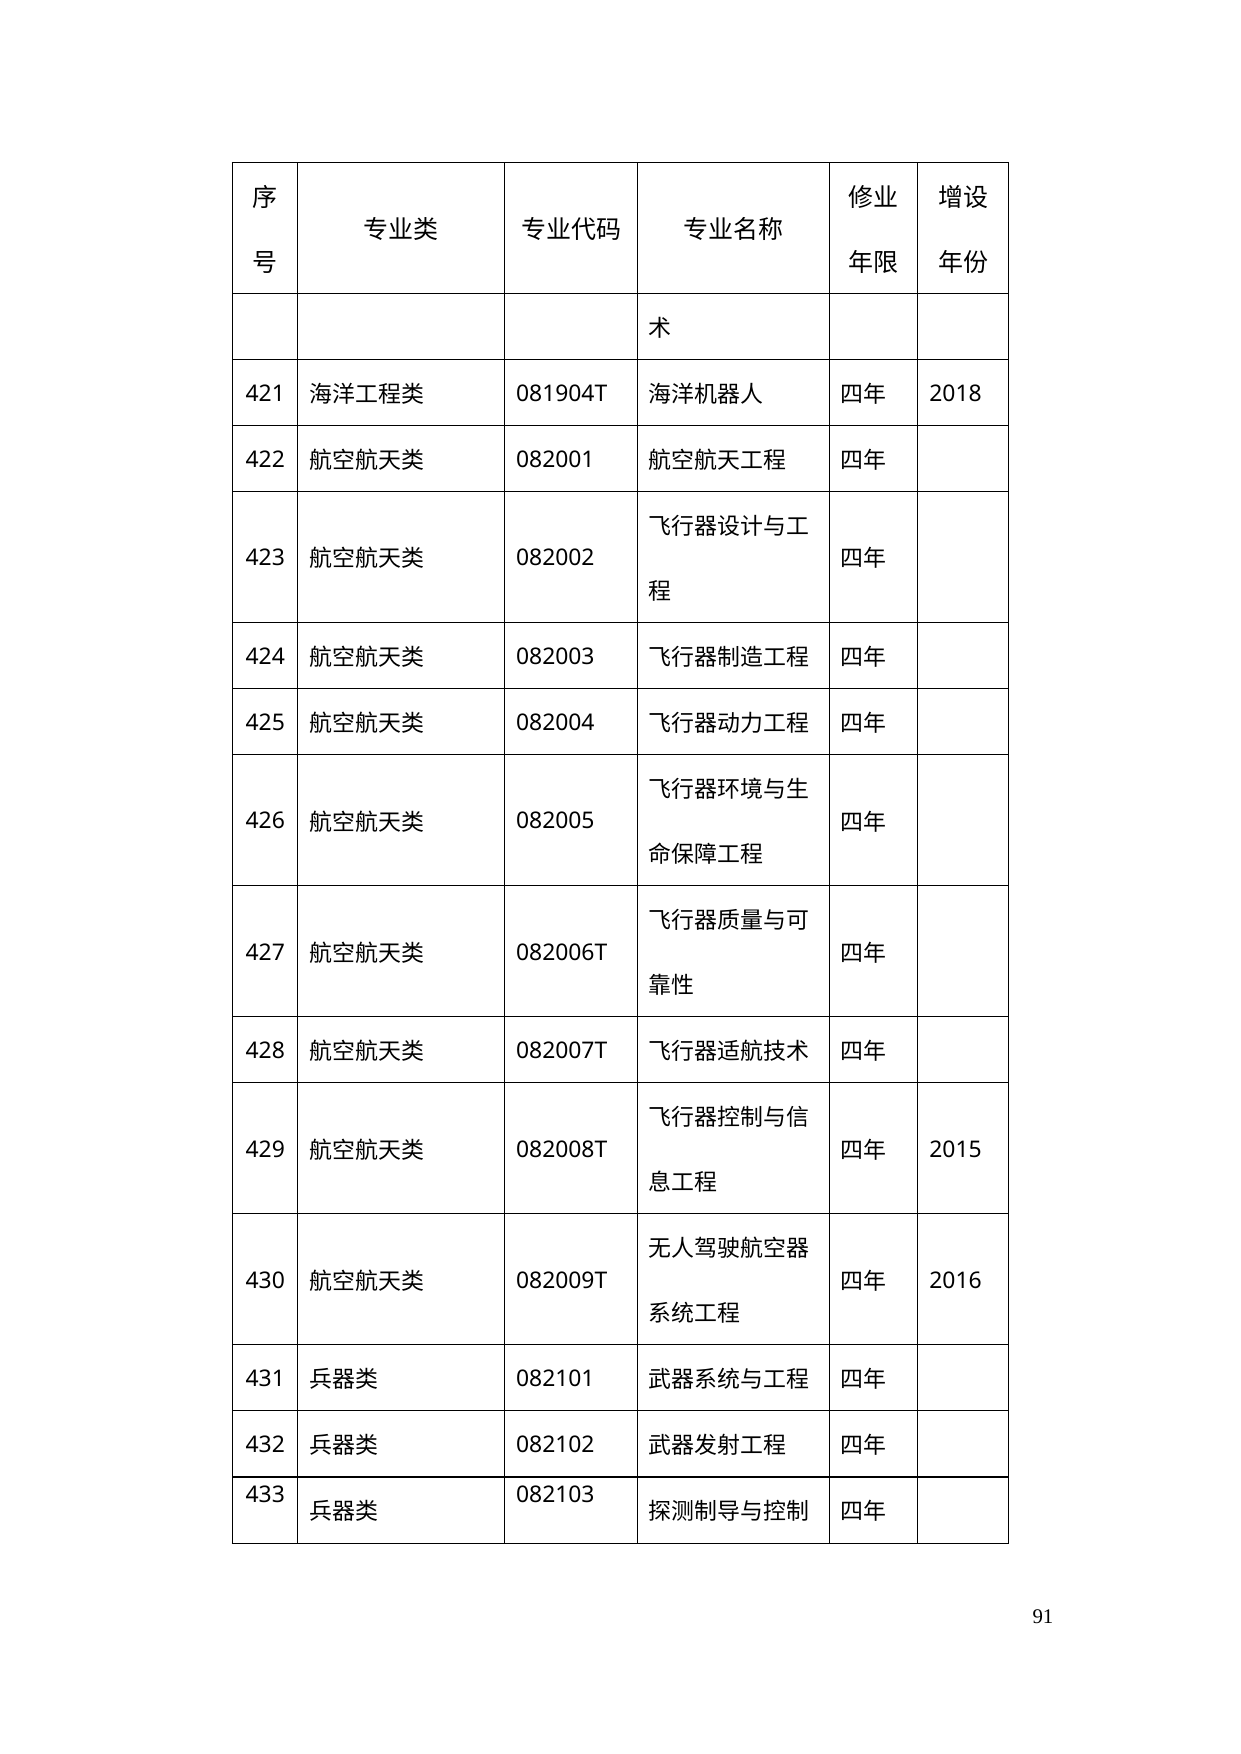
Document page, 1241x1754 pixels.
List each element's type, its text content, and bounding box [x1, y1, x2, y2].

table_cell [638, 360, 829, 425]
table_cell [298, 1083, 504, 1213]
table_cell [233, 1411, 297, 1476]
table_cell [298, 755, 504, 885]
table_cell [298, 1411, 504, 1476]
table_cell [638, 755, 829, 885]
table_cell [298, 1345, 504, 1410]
table_header 修业年限 [830, 163, 917, 293]
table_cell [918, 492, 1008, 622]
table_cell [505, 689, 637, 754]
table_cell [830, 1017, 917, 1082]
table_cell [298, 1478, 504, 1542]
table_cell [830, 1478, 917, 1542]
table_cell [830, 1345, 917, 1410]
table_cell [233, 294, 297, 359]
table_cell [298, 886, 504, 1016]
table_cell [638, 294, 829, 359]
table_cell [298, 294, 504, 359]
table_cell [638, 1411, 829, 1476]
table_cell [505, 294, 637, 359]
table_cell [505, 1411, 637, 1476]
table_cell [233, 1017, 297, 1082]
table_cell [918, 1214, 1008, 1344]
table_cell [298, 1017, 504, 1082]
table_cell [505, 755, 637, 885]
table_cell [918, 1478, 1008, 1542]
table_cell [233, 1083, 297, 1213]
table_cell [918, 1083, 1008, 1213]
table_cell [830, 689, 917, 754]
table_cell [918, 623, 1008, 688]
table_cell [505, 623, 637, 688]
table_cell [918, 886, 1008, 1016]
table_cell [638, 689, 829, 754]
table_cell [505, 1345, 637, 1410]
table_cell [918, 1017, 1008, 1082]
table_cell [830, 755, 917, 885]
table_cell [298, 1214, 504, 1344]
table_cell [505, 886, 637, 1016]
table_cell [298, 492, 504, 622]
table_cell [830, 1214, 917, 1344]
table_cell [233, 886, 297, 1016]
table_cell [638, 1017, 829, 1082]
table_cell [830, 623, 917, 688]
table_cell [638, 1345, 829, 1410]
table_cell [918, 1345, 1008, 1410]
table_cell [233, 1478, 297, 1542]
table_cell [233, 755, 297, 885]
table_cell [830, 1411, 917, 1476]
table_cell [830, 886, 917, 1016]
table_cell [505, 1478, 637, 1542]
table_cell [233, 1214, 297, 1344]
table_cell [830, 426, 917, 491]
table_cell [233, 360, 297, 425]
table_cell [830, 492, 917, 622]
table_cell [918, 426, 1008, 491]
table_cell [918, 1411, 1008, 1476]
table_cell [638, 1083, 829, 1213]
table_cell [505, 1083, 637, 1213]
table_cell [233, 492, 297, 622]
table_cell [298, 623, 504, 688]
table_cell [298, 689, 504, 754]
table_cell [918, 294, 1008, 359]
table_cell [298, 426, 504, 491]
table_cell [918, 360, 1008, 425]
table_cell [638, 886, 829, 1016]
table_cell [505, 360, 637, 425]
table_header 序号 [233, 163, 297, 293]
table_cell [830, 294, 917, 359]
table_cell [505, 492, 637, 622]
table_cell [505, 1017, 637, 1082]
table_header 增设年份 [918, 163, 1008, 293]
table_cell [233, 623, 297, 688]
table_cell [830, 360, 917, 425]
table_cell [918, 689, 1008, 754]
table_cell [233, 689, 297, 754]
table_header 专业类 [298, 163, 504, 293]
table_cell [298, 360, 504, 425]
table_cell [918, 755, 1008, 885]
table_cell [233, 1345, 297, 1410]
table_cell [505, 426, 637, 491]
table_header 专业名称 [638, 163, 829, 293]
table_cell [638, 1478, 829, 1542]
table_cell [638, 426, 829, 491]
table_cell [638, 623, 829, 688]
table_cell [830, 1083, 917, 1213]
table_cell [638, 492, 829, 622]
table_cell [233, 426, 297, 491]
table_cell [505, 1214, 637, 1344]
table_header 专业代码 [505, 163, 637, 293]
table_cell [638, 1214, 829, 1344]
